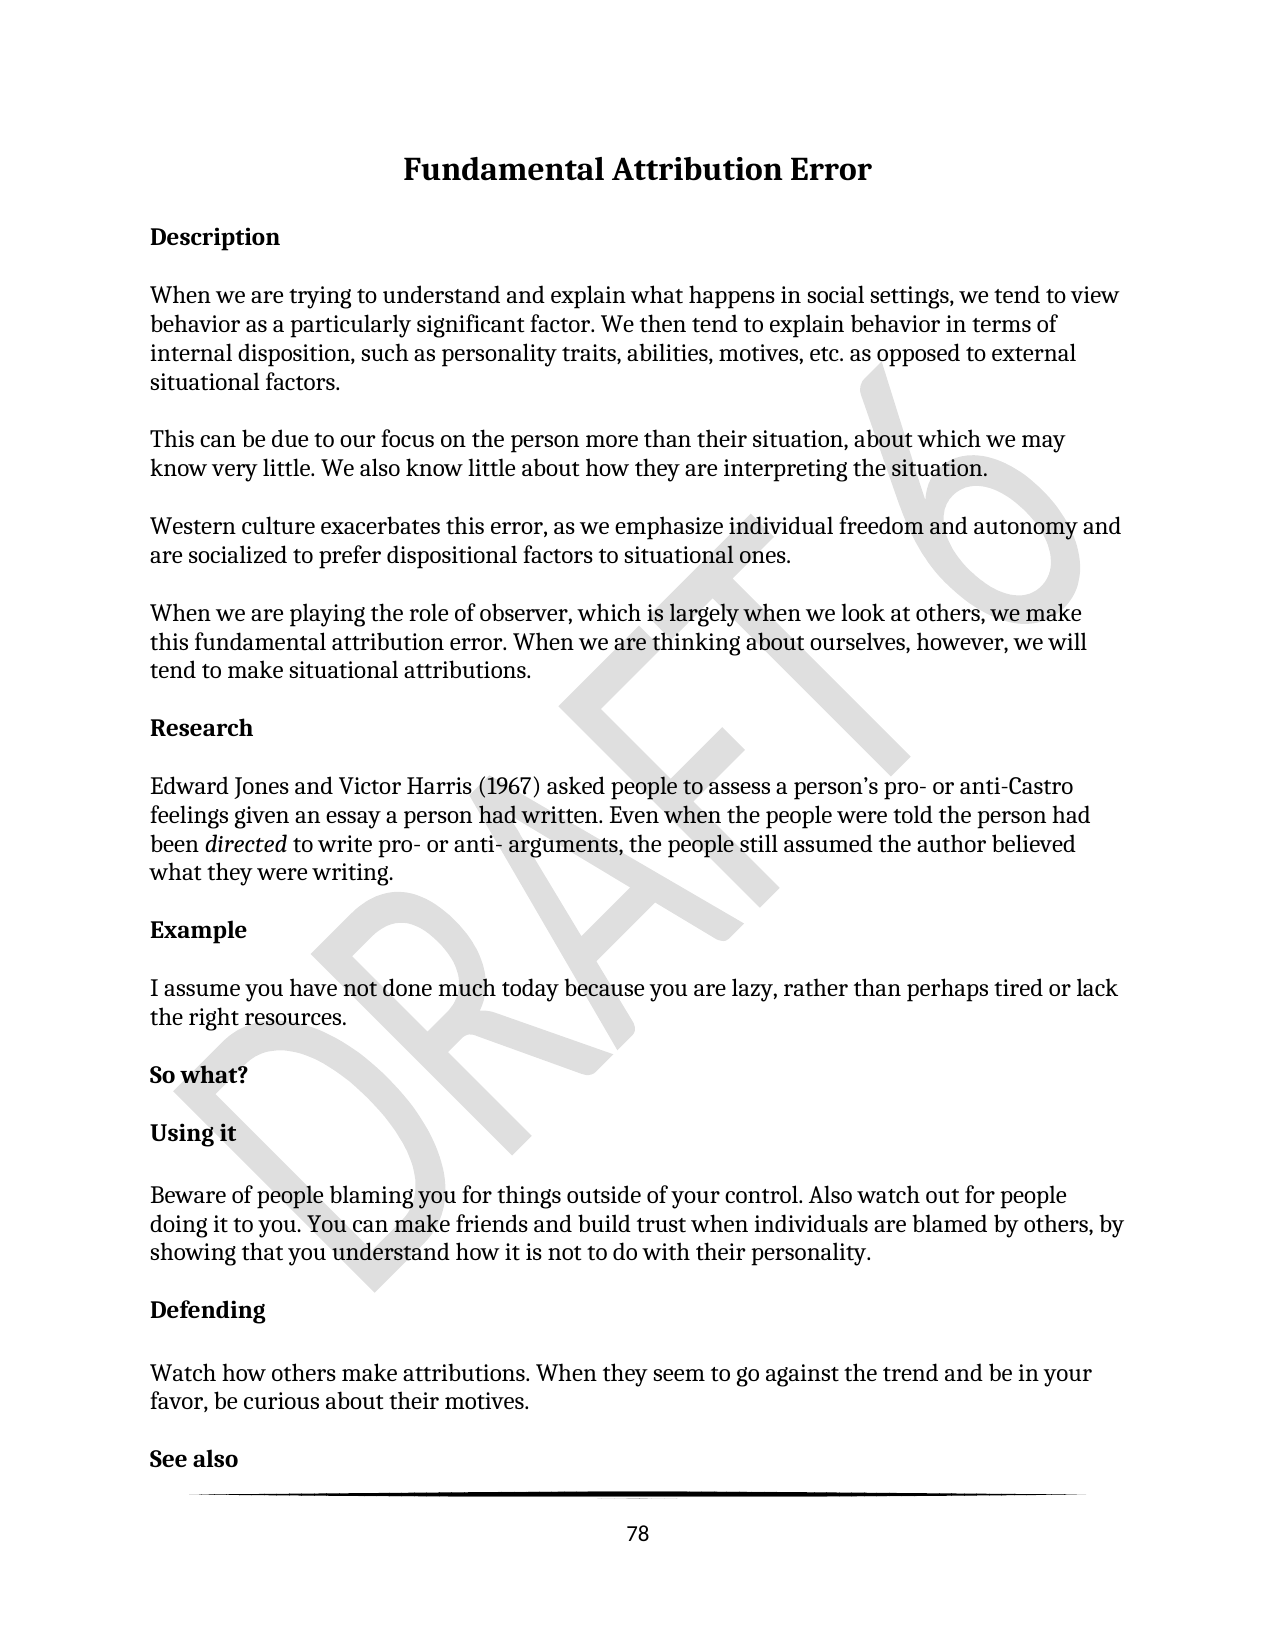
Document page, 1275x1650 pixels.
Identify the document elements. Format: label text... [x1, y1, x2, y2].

subtitle So what? [150, 1061, 1125, 1089]
text Edward Jones and Victor Harris (1967) asked people to assess a person’s pro- or anti-Castro feelings given an essay a person had written. Even when the people were told the person had been directed to write pro- or anti- arguments, the people still assumed the author believed what they were writing. [150, 772, 1125, 887]
subtitle See also [150, 1445, 1125, 1474]
text When we are playing the role of observer, which is largely when we look at others, we make this fundamental attribution error. When we are thinking about ourselves, however, we will tend to make situational attributions. [150, 599, 1125, 685]
text Watch how others make attributions. When they seem to go against the trend and be in your favor, be curious about their motives. [150, 1358, 1125, 1416]
text When we are trying to understand and explain what happens in social settings, we tend to view behavior as a particularly significant factor. We then tend to explain behavior in terms of internal disposition, such as personality traits, abilities, motives, etc. as opposed to external situational factors. [150, 281, 1125, 396]
subtitle Defending [150, 1296, 1125, 1325]
text Fundamental Attribution Error [150, 150, 1125, 188]
text Western culture exacerbates this error, as we emphasize individual freedom and autonomy and are socialized to prefer dispositional factors to situational ones. [150, 512, 1125, 569]
subtitle Example [150, 916, 1125, 945]
subtitle Research [150, 714, 1125, 743]
picture [189, 1490, 1087, 1499]
text This can be due to our focus on the person more than their situation, about which we may know very little. We also know little about how they are interpreting the situation. [150, 425, 1125, 483]
subtitle Using it [150, 1119, 1125, 1147]
text Beware of people blaming you for things outside of your control. Also watch out for people doing it to you. You can make friends and build trust when individuals are blamed by others, by showing that you understand how it is not to do with their personality. [150, 1181, 1125, 1267]
subtitle Description [150, 223, 1125, 252]
text I assume you have not done much today because you are lazy, rather than perhaps tired or lack the right resources. [150, 974, 1125, 1032]
